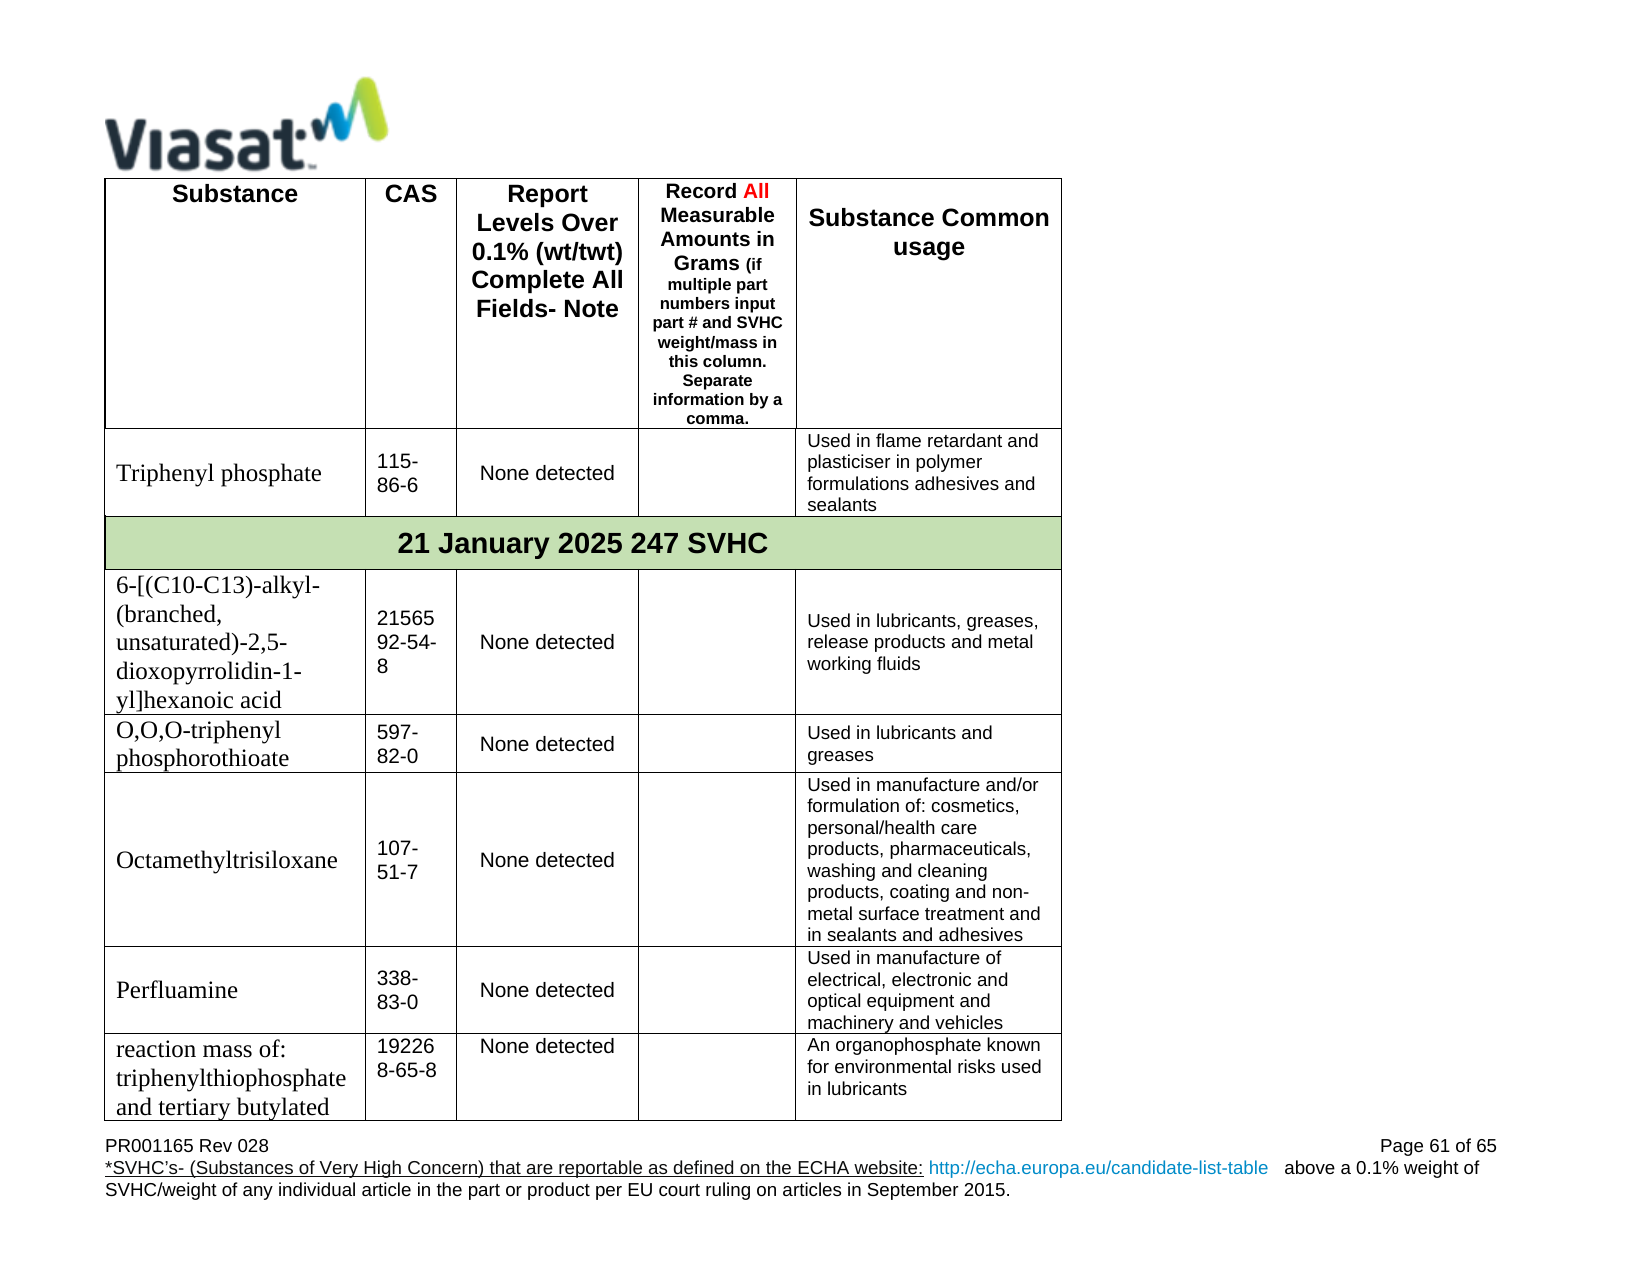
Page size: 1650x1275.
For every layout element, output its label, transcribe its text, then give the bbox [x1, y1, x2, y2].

table_cell [457, 570, 638, 714]
table_cell [639, 947, 795, 1033]
table_cell 2156592-54-8 [366, 570, 456, 714]
table_cell [639, 1034, 795, 1120]
table_header CAS [366, 179, 456, 428]
table_cell [639, 570, 795, 714]
table_cell [457, 947, 638, 1033]
table_cell Used in flame retardant and plasticiser in polymer formulations adhesives and sealants [796, 429, 1061, 516]
table_cell Used in manufacture of electrical, electronic and optical equipment and machinery and vehicles [796, 947, 1061, 1033]
table_cell Perfluamine [105, 947, 365, 1033]
table_cell Used in lubricants and greases [796, 715, 1061, 772]
table_header Record All Measurable Amounts in Grams (if multiple part numbers input part # and SVHC weight/mass in this column. Separate information by a comma. [639, 179, 796, 428]
table_cell 338-83-0 [366, 947, 456, 1033]
table_cell 21 January 2025 247 SVHC [106, 517, 1061, 569]
table_cell Used in lubricants, greases, release products and metal working fluids [796, 570, 1061, 714]
table_cell [639, 429, 795, 516]
table_cell [639, 773, 795, 946]
table_cell reaction mass of: triphenylthiophosphate and tertiary butylated phenyl derivatives [105, 1034, 365, 1120]
table_cell 597-82-0 [366, 715, 456, 772]
table_cell Used in manufacture and/or formulation of: cosmetics, personal/health care products, pharmaceuticals, washing and cleaning products, coating and non-metal surface treatment and in sealants and adhesives [796, 773, 1061, 946]
table_cell [457, 429, 638, 516]
table_cell 192268-65-8 [366, 1034, 456, 1120]
table_cell [639, 715, 795, 772]
table_cell 6-[(C10-C13)-alkyl-(branched, unsaturated)-2,5-dioxopyrrolidin-1-yl]hexanoic acid [105, 570, 365, 714]
table_cell 115-86-6 [366, 429, 456, 516]
table_cell An organophosphate known for environmental risks used in lubricants [796, 1034, 1061, 1120]
picture [105, 75, 438, 178]
table_cell [457, 773, 638, 946]
table_cell O,O,O-triphenyl phosphorothioate [105, 715, 365, 772]
table_cell [457, 1034, 638, 1120]
table_cell 107-51-7 [366, 773, 456, 946]
table_header Report Levels Over 0.1% (wt/twt) Complete All Fields- Note [457, 179, 638, 428]
table_cell [457, 715, 638, 772]
table_header Substance [106, 179, 365, 428]
table_header Substance Common usage [797, 179, 1061, 428]
table_cell Octamethyltrisiloxane [105, 773, 365, 946]
table_cell Triphenyl phosphate [105, 429, 365, 516]
